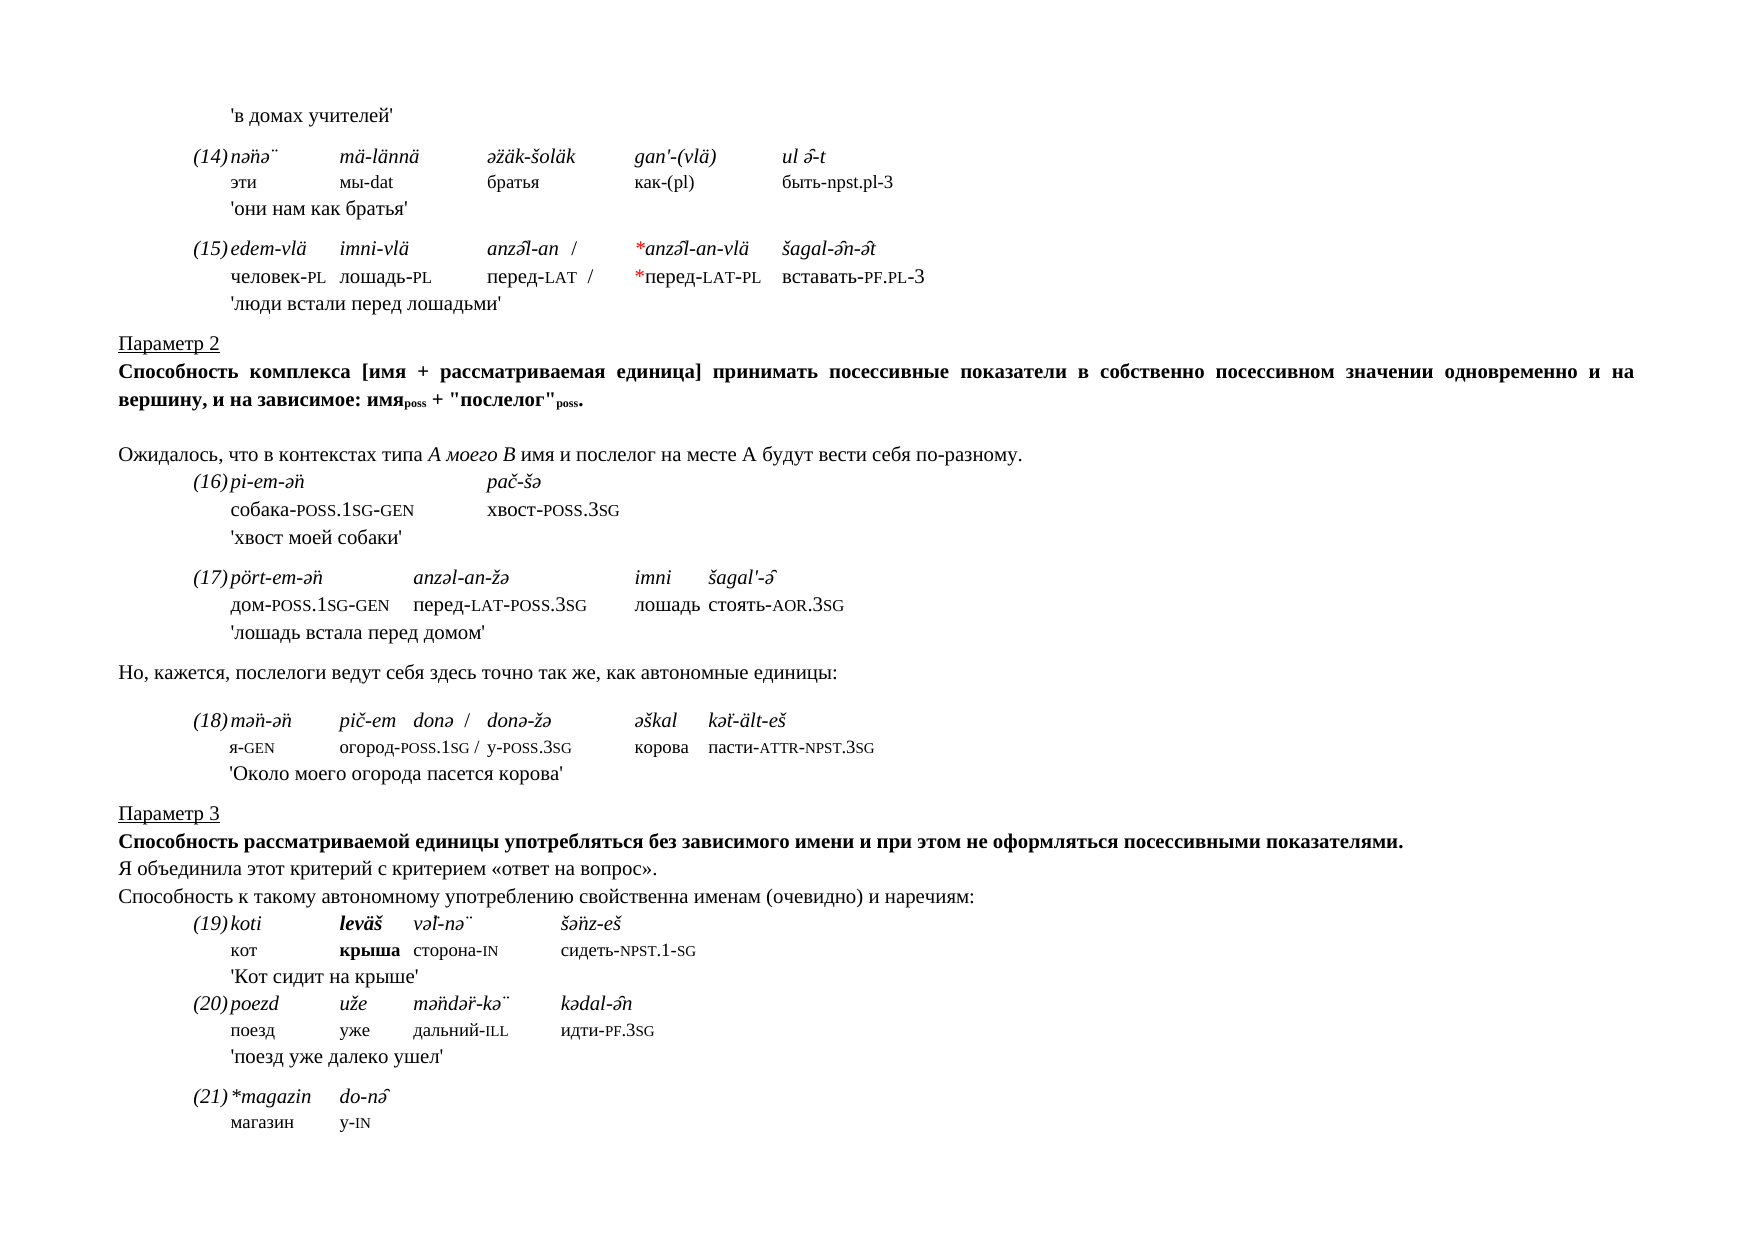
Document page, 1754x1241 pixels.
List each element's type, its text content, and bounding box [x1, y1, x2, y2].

text Способность комплекса [имя + рассматриваемая единица] принимать посессивные показатели в собственно посессивном значении одновременно и на вершину, и на зависимое: имяposs + "послелог"poss. [118, 359, 1636, 411]
text 'поезд уже далеко ушел' [194, 1044, 1636, 1068]
text mə̈n-ə̈n pič-em donə / donə-žə əškal kə̈t-ält-eš [193, 708, 1636, 732]
text Ожидалось, что в контекстах типа A моего В имя и послелог на месте А будут вести себя по-разному. [118, 442, 1636, 466]
text собака-poss.1sg-gen хвост-poss.3sg [194, 497, 1636, 521]
text Параметр 3 [118, 801, 1636, 825]
text 'люди встали перед лошадьми' [194, 291, 1636, 315]
text я-gen огород-poss.1sg / у-poss.3sg корова пасти-attr-npst.3sg [229, 736, 1636, 758]
text человек-pl лошадь-pl перед-lat / *перед-lat-pl вставать-pf.pl-3 [194, 264, 1636, 288]
text 'лошадь встала перед домом' [194, 620, 1636, 644]
text pi-em-ə̈n pač-šə [193, 469, 1636, 493]
text koti leväš və̈l-nə̈ šə̈nz-eš [193, 911, 1636, 935]
text Способность рассматриваемой единицы употребляться без зависимого имени и при этом не оформляться посессивными показателями. [118, 828, 1636, 853]
text 'в домах учителей' [194, 103, 1636, 127]
text 'они нам как братья' [157, 196, 1636, 220]
text Параметр 2 [118, 331, 1636, 355]
text магазин у-in [194, 1111, 1636, 1133]
text edem-vlä imni-vlä anzə̑l-an / *anzə̑l-an-vlä šagal-ə̑n-ə̑t [193, 236, 1636, 260]
text поезд уже дальний-ill идти-pf.3sg [230, 1019, 1636, 1041]
text *magazin do-nə̑ [193, 1084, 1636, 1108]
text 'хвост моей собаки' [194, 524, 1636, 549]
text poezd uže mə̈ndə̈r-kə̈ kədal-ə̑n [193, 991, 1636, 1015]
text pört-em-ə̈n anzəl-an-žə imni šagal'-ə̑ [193, 565, 1636, 589]
text 'Около моего огорода пасется корова' [155, 761, 1636, 785]
text Способность к такому автономному употреблению свойственна именам (очевидно) и наречиям: [118, 884, 1636, 908]
text Я объединила этот критерий с критерием «ответ на вопрос». [118, 856, 1636, 880]
text Но, кажется, послелоги ведут себя здесь точно так же, как автономные единицы: [118, 660, 1636, 684]
text эти мы-dat братья как-(pl) быть-npst.pl-3 [230, 171, 1636, 193]
text nə̈nə̈ mä-lännä ə̈zäk-šoläk gan'-(vlä) ul ə̑-t [193, 143, 1636, 168]
text дом-poss.1sg-gen перед-lat-poss.3sg лошадь стоять-aor.3sg [230, 592, 1636, 616]
text кот крыша сторона-in сидеть-npst.1-sg [230, 939, 1636, 961]
text 'Кот сидит на крыше' [157, 964, 1636, 988]
